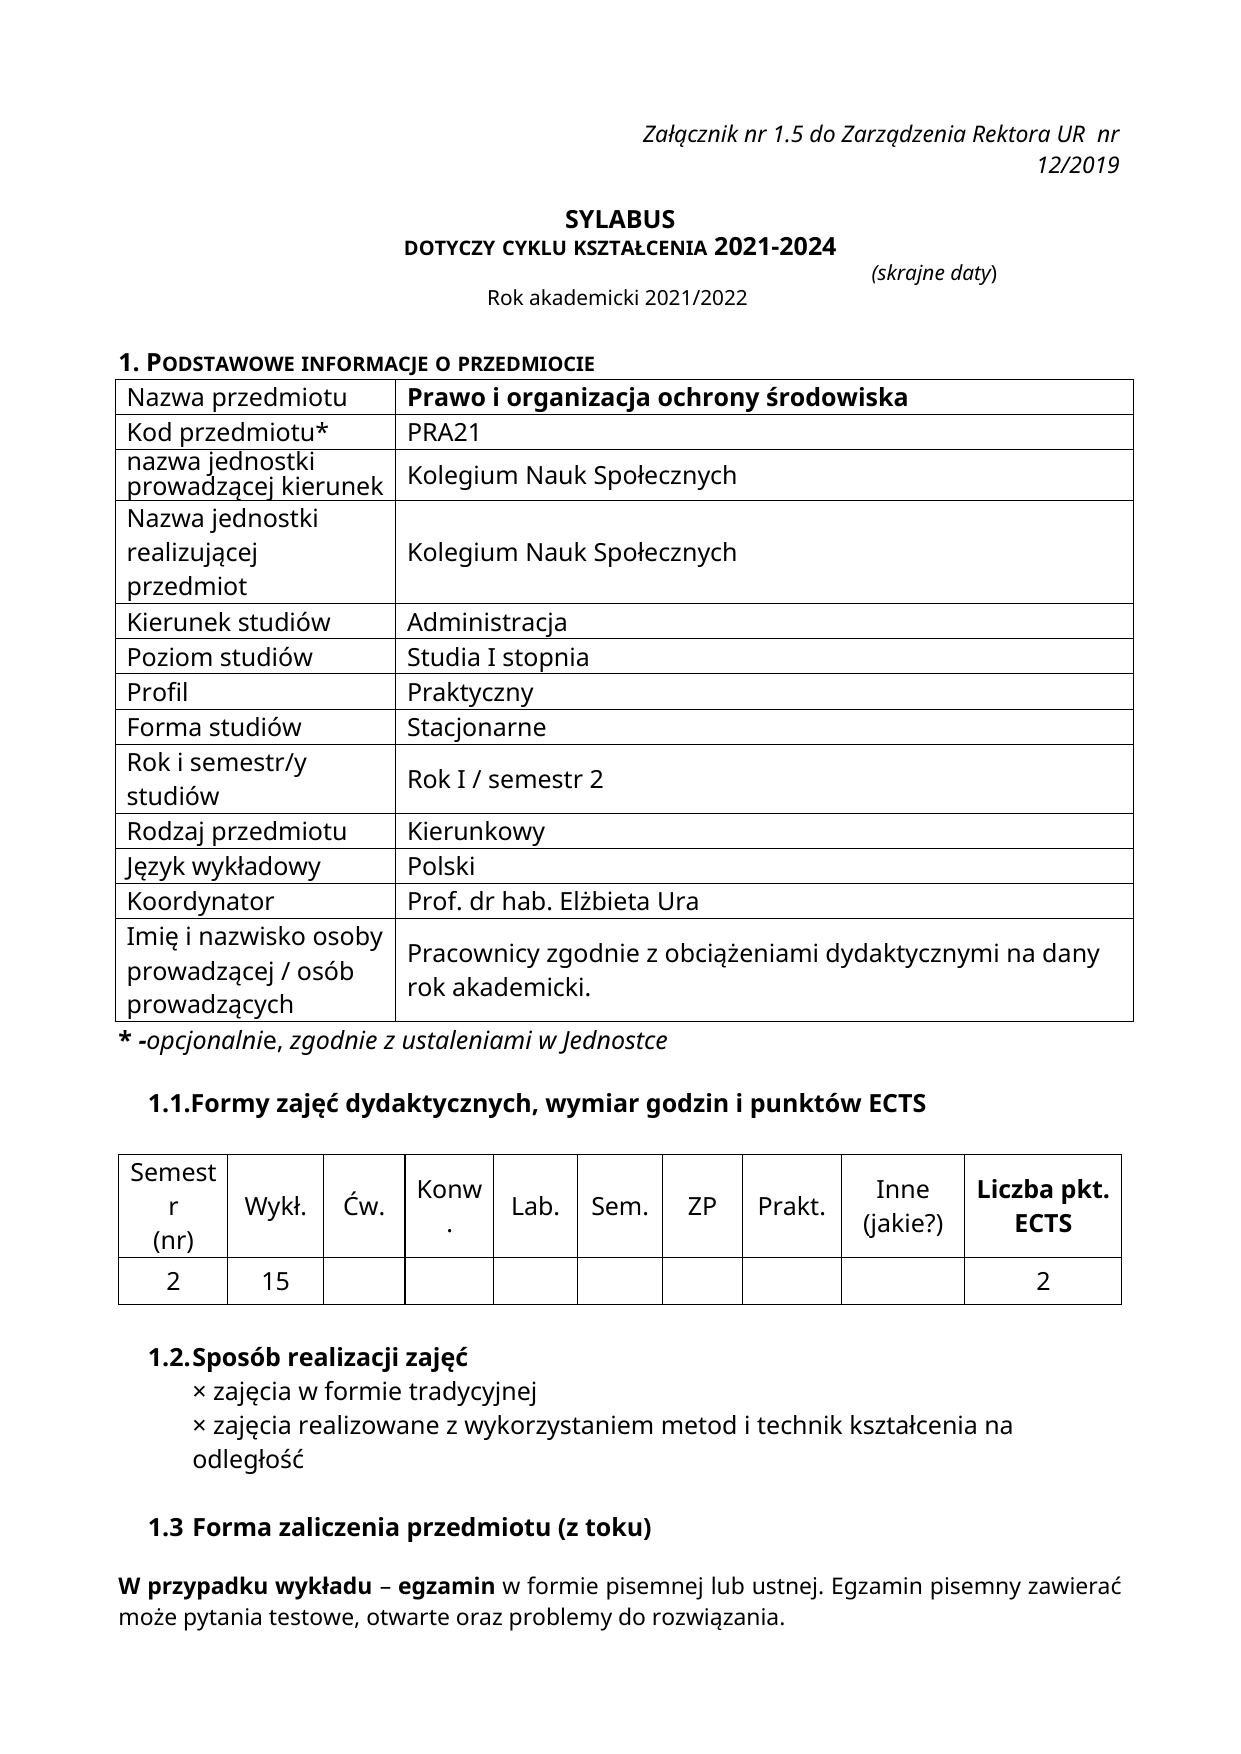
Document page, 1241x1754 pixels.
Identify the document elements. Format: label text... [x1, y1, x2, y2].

table_cell Język wykładowy [116, 849, 395, 883]
table_header Inne (jakie?) [842, 1155, 964, 1257]
table_cell Forma studiów [116, 710, 395, 743]
table_cell Poziom studiów [116, 639, 395, 673]
table_cell Kod przedmiotu* [116, 415, 395, 449]
table_cell Rodzaj przedmiotu [116, 814, 395, 848]
table_header Semestr (nr) [119, 1155, 227, 1257]
table_cell [663, 1258, 742, 1304]
table_cell Profil [116, 674, 395, 708]
table_cell Praktyczny [396, 674, 1133, 708]
text 1.1.Formy zajęć dydaktycznych, wymiar godzin i punktów ECTS [148, 1086, 1122, 1119]
table_cell Nazwa jednostki realizującej przedmiot [116, 501, 395, 603]
text 1.2. Sposób realizacji zajęć [148, 1339, 1122, 1373]
table_header Prakt. [743, 1155, 841, 1257]
table_header Wykł. [228, 1155, 323, 1257]
table_header Sem. [578, 1155, 662, 1257]
table_cell [324, 1258, 404, 1304]
table_cell Kierunek studiów [116, 604, 395, 638]
text (skrajne daty) [118, 261, 1122, 286]
table_cell [494, 1258, 577, 1304]
text Rok akademicki 2021/2022 [118, 286, 1122, 311]
table_cell [743, 1258, 841, 1304]
table_header Konw. [406, 1155, 493, 1257]
table_cell [406, 1258, 493, 1304]
text * -opcjonalnie, zgodnie z ustaleniami w Jednostce [118, 1022, 1122, 1056]
table_cell [842, 1258, 964, 1304]
text 1. Podstawowe informacje o przedmiocie [118, 344, 1122, 379]
text Załącznik nr 1.5 do Zarządzenia Rektora UR nr 12/2019 [118, 118, 1122, 181]
table_cell [578, 1258, 662, 1304]
table_cell Imię i nazwisko osoby prowadzącej / osób prowadzących [116, 919, 395, 1021]
table_cell Studia I stopnia [396, 639, 1133, 673]
table_cell nazwa jednostki prowadzącej kierunek [116, 450, 395, 500]
table_cell Administracja [396, 604, 1133, 638]
table_cell Kierunkowy [396, 814, 1133, 848]
text SYLABUS [118, 201, 1122, 236]
table_cell 15 [228, 1258, 323, 1304]
text × zajęcia realizowane z wykorzystaniem metod i technik kształcenia na odległość [192, 1407, 1122, 1475]
table_cell Rok i semestr/y studiów [116, 745, 395, 813]
table_cell Polski [396, 849, 1133, 883]
text 1.3 Forma zaliczenia przedmiotu (z toku) [148, 1509, 1122, 1543]
table_header Liczba pkt. ECTS [965, 1155, 1121, 1257]
table_cell PRA21 [396, 415, 1133, 449]
table_header Prawo i organizacja ochrony środowiska [396, 380, 1133, 414]
table_header ZP [663, 1155, 742, 1257]
text dotyczy cyklu kształcenia 2021-2024 [118, 236, 1122, 261]
table_header Nazwa przedmiotu [116, 380, 395, 414]
table_cell Koordynator [116, 884, 395, 918]
table_cell 2 [965, 1258, 1121, 1304]
table_header Ćw. [324, 1155, 404, 1257]
table_cell Prof. dr hab. Elżbieta Ura [396, 884, 1133, 918]
table_cell Stacjonarne [396, 710, 1133, 743]
table_cell Rok I / semestr 2 [396, 745, 1133, 813]
table_cell 2 [119, 1258, 227, 1304]
text × zajęcia w formie tradycyjnej [192, 1373, 1122, 1407]
table_cell Kolegium Nauk Społecznych [396, 450, 1133, 500]
table_header Lab. [494, 1155, 577, 1257]
table_cell Kolegium Nauk Społecznych [396, 501, 1133, 603]
text W przypadku wykładu – egzamin w formie pisemnej lub ustnej. Egzamin pisemny zawierać może pytania testowe, otwarte oraz problemy do rozwiązania. [118, 1570, 1122, 1632]
table_cell Pracownicy zgodnie z obciążeniami dydaktycznymi na dany rok akademicki. [396, 919, 1133, 1021]
